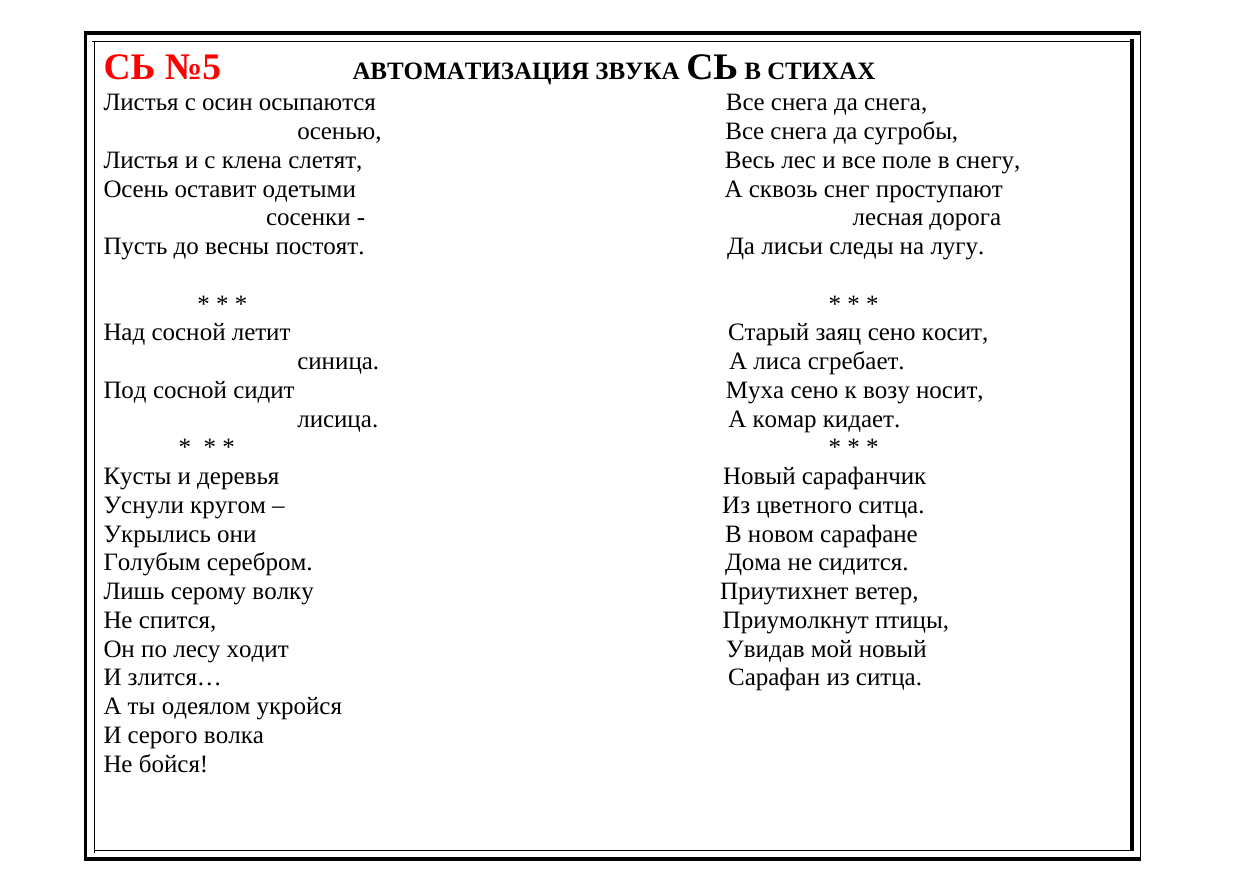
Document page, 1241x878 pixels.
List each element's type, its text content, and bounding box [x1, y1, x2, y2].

text Листья и с клена слетят, Весь лес и все поле в снегу, [103, 145, 1122, 174]
text * * * * * * [103, 432, 1122, 461]
text Кусты и деревья Новый сарафанчик [103, 461, 1122, 490]
text Листья с осин осыпаются Все снега да снега, [103, 87, 1122, 116]
text И серого волка [103, 720, 1122, 749]
text Осень оставит одетыми А сквозь снег проступают [103, 174, 1122, 202]
text Он по лесу ходит Увидав мой новый [103, 634, 1122, 662]
text * * * * * * [103, 289, 1122, 317]
text осенью, Все снега да сугробы, [103, 116, 1122, 145]
text Не бойся! [103, 749, 1122, 777]
text Над сосной летит Старый заяц сено косит, [103, 317, 1122, 346]
text Пусть до весны постоят. Да лисьи следы на лугу. [103, 231, 1122, 260]
text лисица. А комар кидает. [103, 404, 1122, 432]
text сосенки - лесная дорога [103, 202, 1122, 231]
text Уснули кругом – Из цветного ситца. [103, 490, 1122, 519]
text Под сосной сидит Муха сено к возу носит, [103, 375, 1122, 404]
text Лишь серому волку Приутихнет ветер, [103, 576, 1122, 605]
text И злится… Сарафан из ситца. [103, 662, 1122, 691]
text Голубым серебром. Дома не сидится. [103, 547, 1122, 576]
text СЬ №5 АВТОМАТИЗАЦИЯ ЗВУКА СЬ В СТИХАХ [103, 44, 1122, 87]
text А ты одеялом укройся [103, 691, 1122, 720]
text синица. А лиса сгребает. [103, 346, 1122, 375]
text Не спится, Приумолкнут птицы, [103, 605, 1122, 634]
text Укрылись они В новом сарафане [103, 519, 1122, 547]
